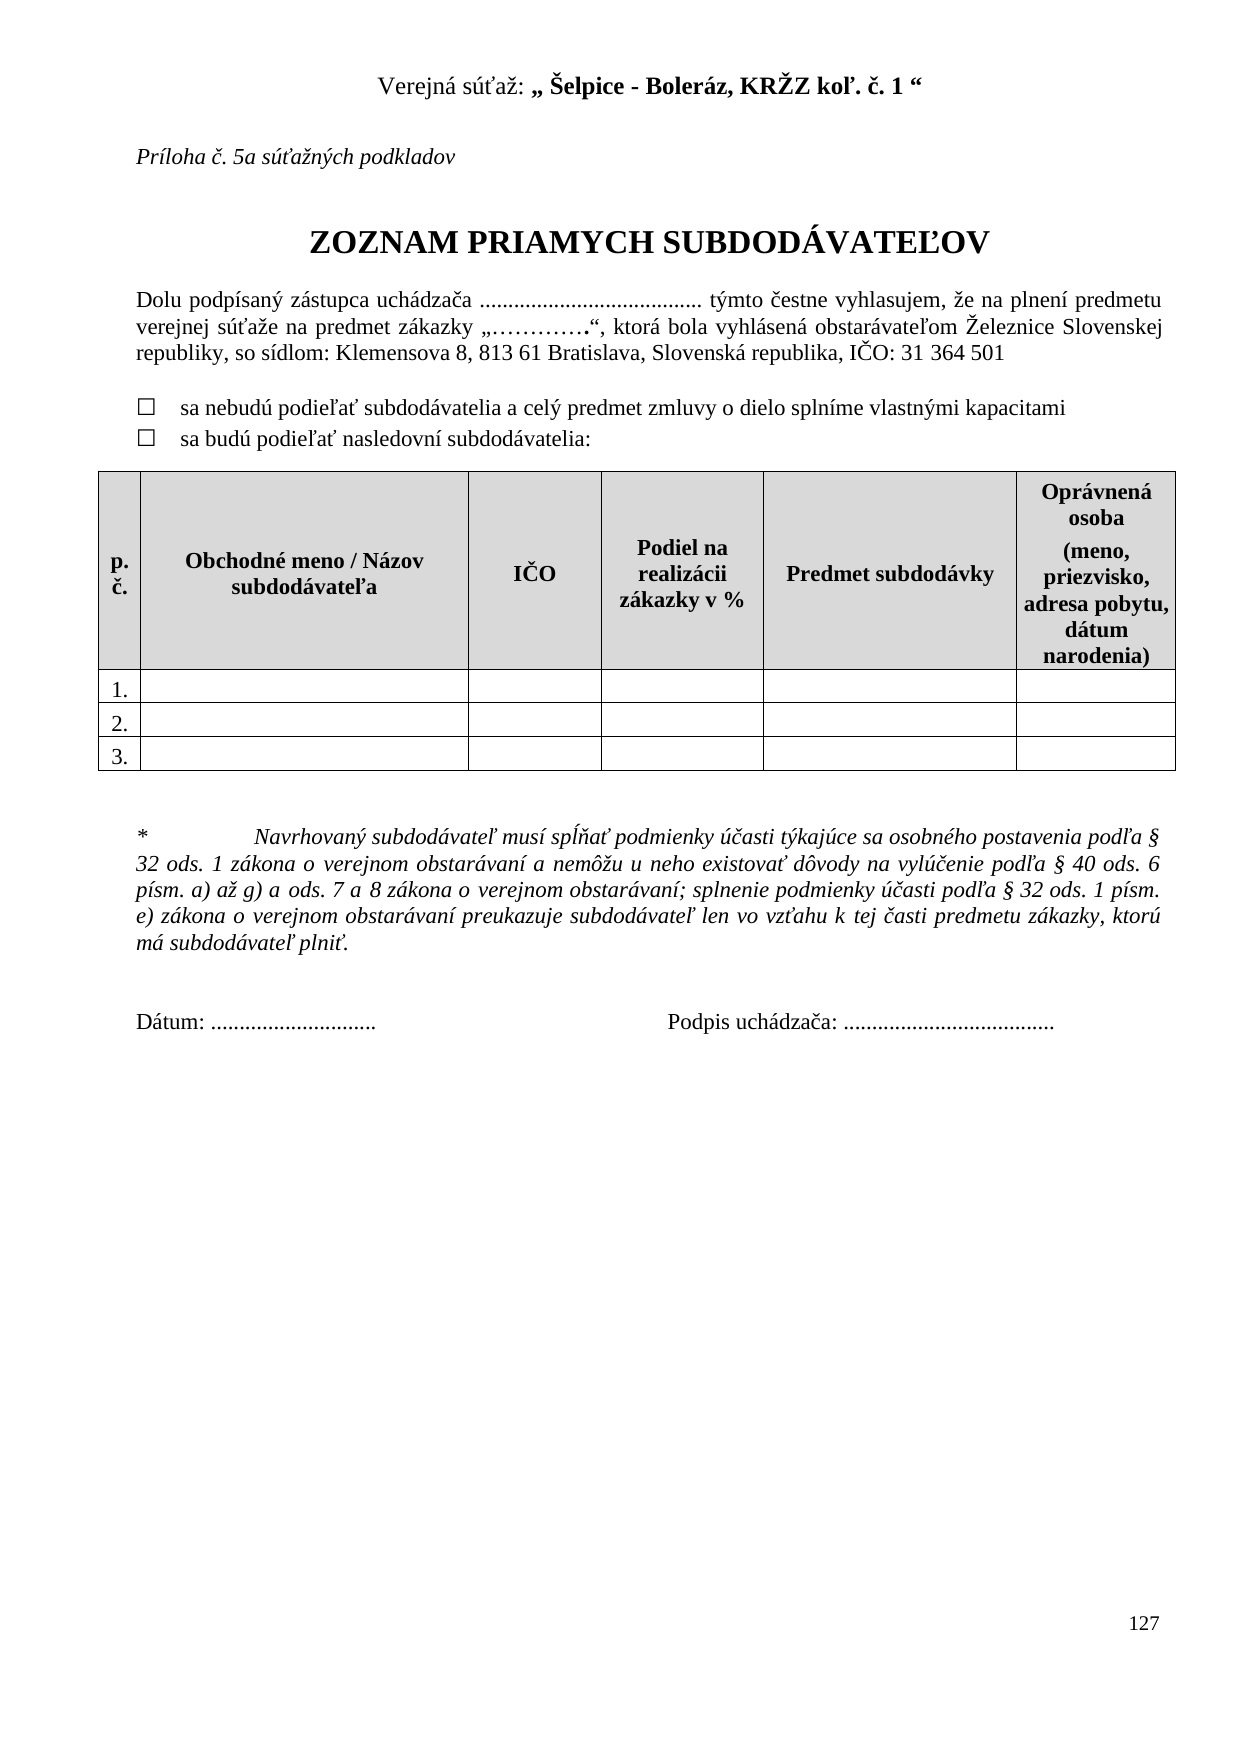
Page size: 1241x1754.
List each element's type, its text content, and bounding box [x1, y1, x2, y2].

table_header IČO [469, 472, 601, 669]
table_cell [602, 703, 763, 736]
table_header Predmet subdodávky [764, 472, 1016, 669]
table_cell [764, 670, 1016, 702]
table_header Oprávnená osoba (meno, priezvisko, adresa pobytu, dátum narodenia) [1017, 472, 1175, 669]
text * Navrhovaný subdodávateľ musí spĺňať podmienky účasti týkajúce sa osobného postavenia podľa § 32 ods. 1 zákona o verejnom obstarávaní a nemôžu u neho existovať dôvody na vylúčenie podľa § 40 ods. 6 písm. a) až g) a ods. 7 a 8 zákona o verejnom obstarávaní; splnenie podmienky účasti podľa § 32 ods. 1 písm. e) zákona o verejnom obstarávaní preukazuje subdodávateľ len vo vzťahu k tej časti predmetu zákazky, ktorú má subdodávateľ plniť. [77, 823, 1163, 955]
text ☐ sa nebudú podieľať subdodávatelia a celý predmet zmluvy o dielo splníme vlastnými kapacitami [136, 391, 1163, 422]
table_header Podiel na realizácii zákazky v % [602, 472, 763, 669]
table_cell [1017, 737, 1175, 769]
table_cell [141, 737, 468, 769]
table_cell [602, 670, 763, 702]
table_cell 1. [99, 670, 140, 702]
table_cell [141, 703, 468, 736]
text Príloha č. 5a súťažných podkladov [136, 143, 1163, 169]
table_header p. č. [99, 472, 140, 669]
table_cell 3. [99, 737, 140, 769]
table_header Obchodné meno / Názov subdodávateľa [141, 472, 468, 669]
text ☐ sa budú podieľať nasledovní subdodávatelia: [136, 422, 1163, 453]
text Dátum: ............................. Podpis uchádzača: ..................................... [136, 1008, 1163, 1034]
table_cell [469, 703, 601, 736]
text Dolu podpísaný zástupca uchádzača ....................................... týmto čestne vyhlasujem, že na plnení predmetu verejnej súťaže na predmet zákazky „………….“, ktorá bola vyhlásená obstarávateľom Železnice Slovenskej republiky, so sídlom: Klemensova 8, 813 61 Bratislava, Slovenská republika, IČO: 31 364 501 [136, 287, 1163, 366]
text ZOZNAM PRIAMYCH SUBDODÁVATEĽOV [136, 222, 1163, 260]
table_cell [469, 737, 601, 769]
table_cell 2. [99, 703, 140, 736]
table_cell [1017, 703, 1175, 736]
table_cell [602, 737, 763, 769]
table_cell [141, 670, 468, 702]
table_cell [469, 670, 601, 702]
table_cell [764, 703, 1016, 736]
table_cell [764, 737, 1016, 769]
table_cell [1017, 670, 1175, 702]
